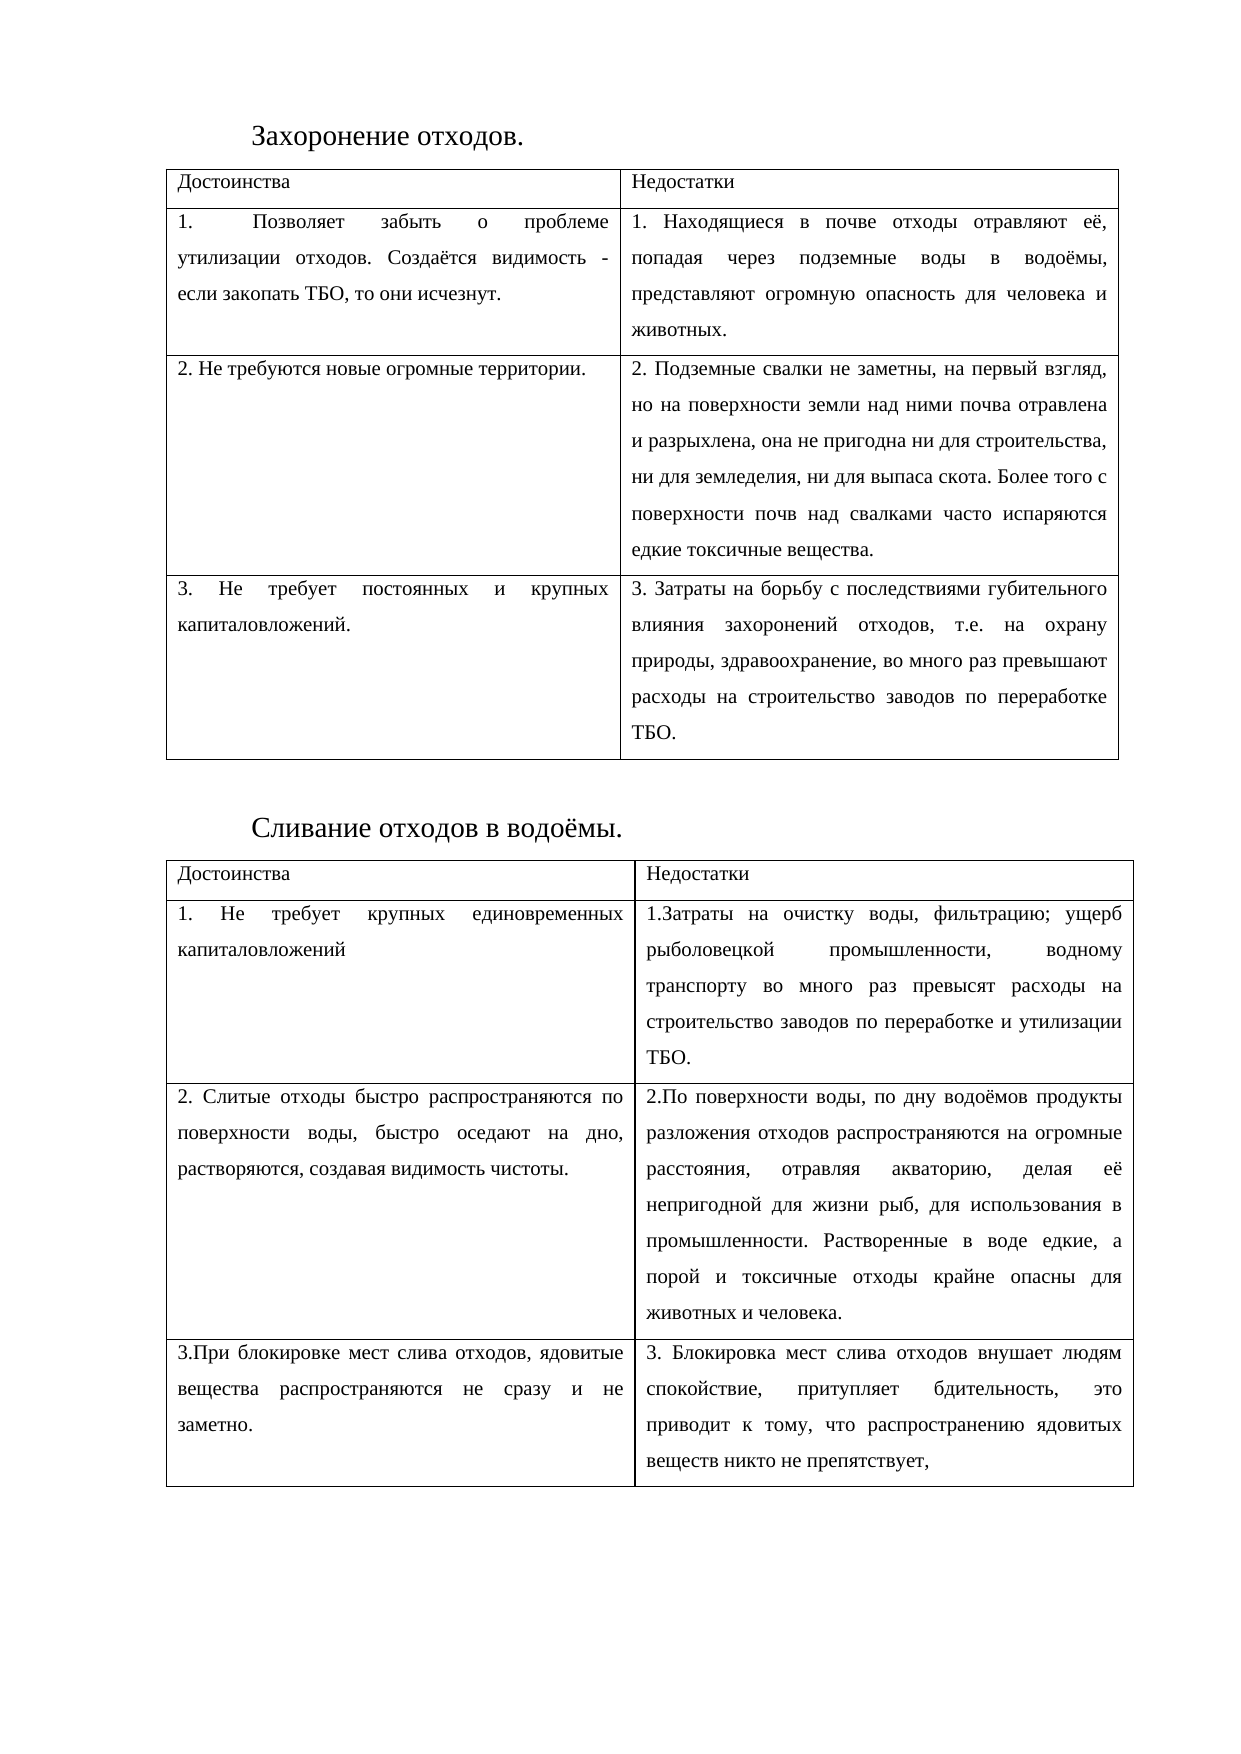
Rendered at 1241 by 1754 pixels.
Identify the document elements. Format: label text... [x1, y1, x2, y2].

table_header Достоинства [167, 861, 634, 899]
table_cell 2. Подземные свалки не заметны, на первый взгляд, но на поверхности земли над ними почва отравлена и разрыхлена, она не пригодна ни для строительства, ни для земледелия, ни для выпаса скота. Более того с поверхности почв над свалками часто испаряются едкие токсичные вещества. [621, 356, 1118, 575]
table_cell 2.По поверхности воды, по дну водоёмов продукты разложения отходов распространяются на огромные расстояния, отравляя акваторию, делая её непригодной для жизни рыб, для использования в промышленности. Растворенные в воде едкие, а порой и токсичные отходы крайне опасны для животных и человека. [636, 1084, 1133, 1339]
table_header Недостатки [621, 170, 1118, 208]
table_cell 1. Не требует крупных единовременных капиталовложений [167, 901, 634, 1083]
table_cell Позволяет забыть о проблеме утилизации отходов. Создаётся видимость - если закопать ТБО, то они исчезнут. [167, 209, 620, 355]
table_cell 3. Блокировка мест слива отходов внушает людям спокойствие, притупляет бдительность, это приводит к тому, что распространению ядовитых веществ никто не препятствует, [636, 1340, 1133, 1486]
table_cell 2. Не требуются новые огромные территории. [167, 356, 620, 575]
table_header Достоинства [167, 170, 620, 208]
table_cell 1. Находящиеся в почве отходы отравляют её, попадая через подземные воды в водоёмы, представляют огромную опасность для человека и животных. [621, 209, 1118, 355]
text Захоронение отходов. [177, 118, 1152, 152]
table_header Недостатки [636, 861, 1133, 899]
table_cell 3. Не требует постоянных и крупных капиталовложений. [167, 576, 620, 758]
table_cell 2. Слитые отходы быстро распространяются по поверхности воды, быстро оседают на дно, растворяются, создавая видимость чистоты. [167, 1084, 634, 1339]
table_cell 1.Затраты на очистку воды, фильтрацию; ущерб рыболовецкой промышленности, водному транспорту во много раз превысят расходы на строительство заводов по переработке и утилизации ТБО. [636, 901, 1133, 1083]
text Сливание отходов в водоёмы. [177, 810, 1152, 843]
table_cell 3. Затраты на борьбу с последствиями губительного влияния захоронений отходов, т.е. на охрану природы, здравоохранение, во много раз превышают расходы на строительство заводов по переработке ТБО. [621, 576, 1118, 758]
table_cell 3.При блокировке мест слива отходов, ядовитые вещества распространяются не сразу и не заметно. [167, 1340, 634, 1486]
